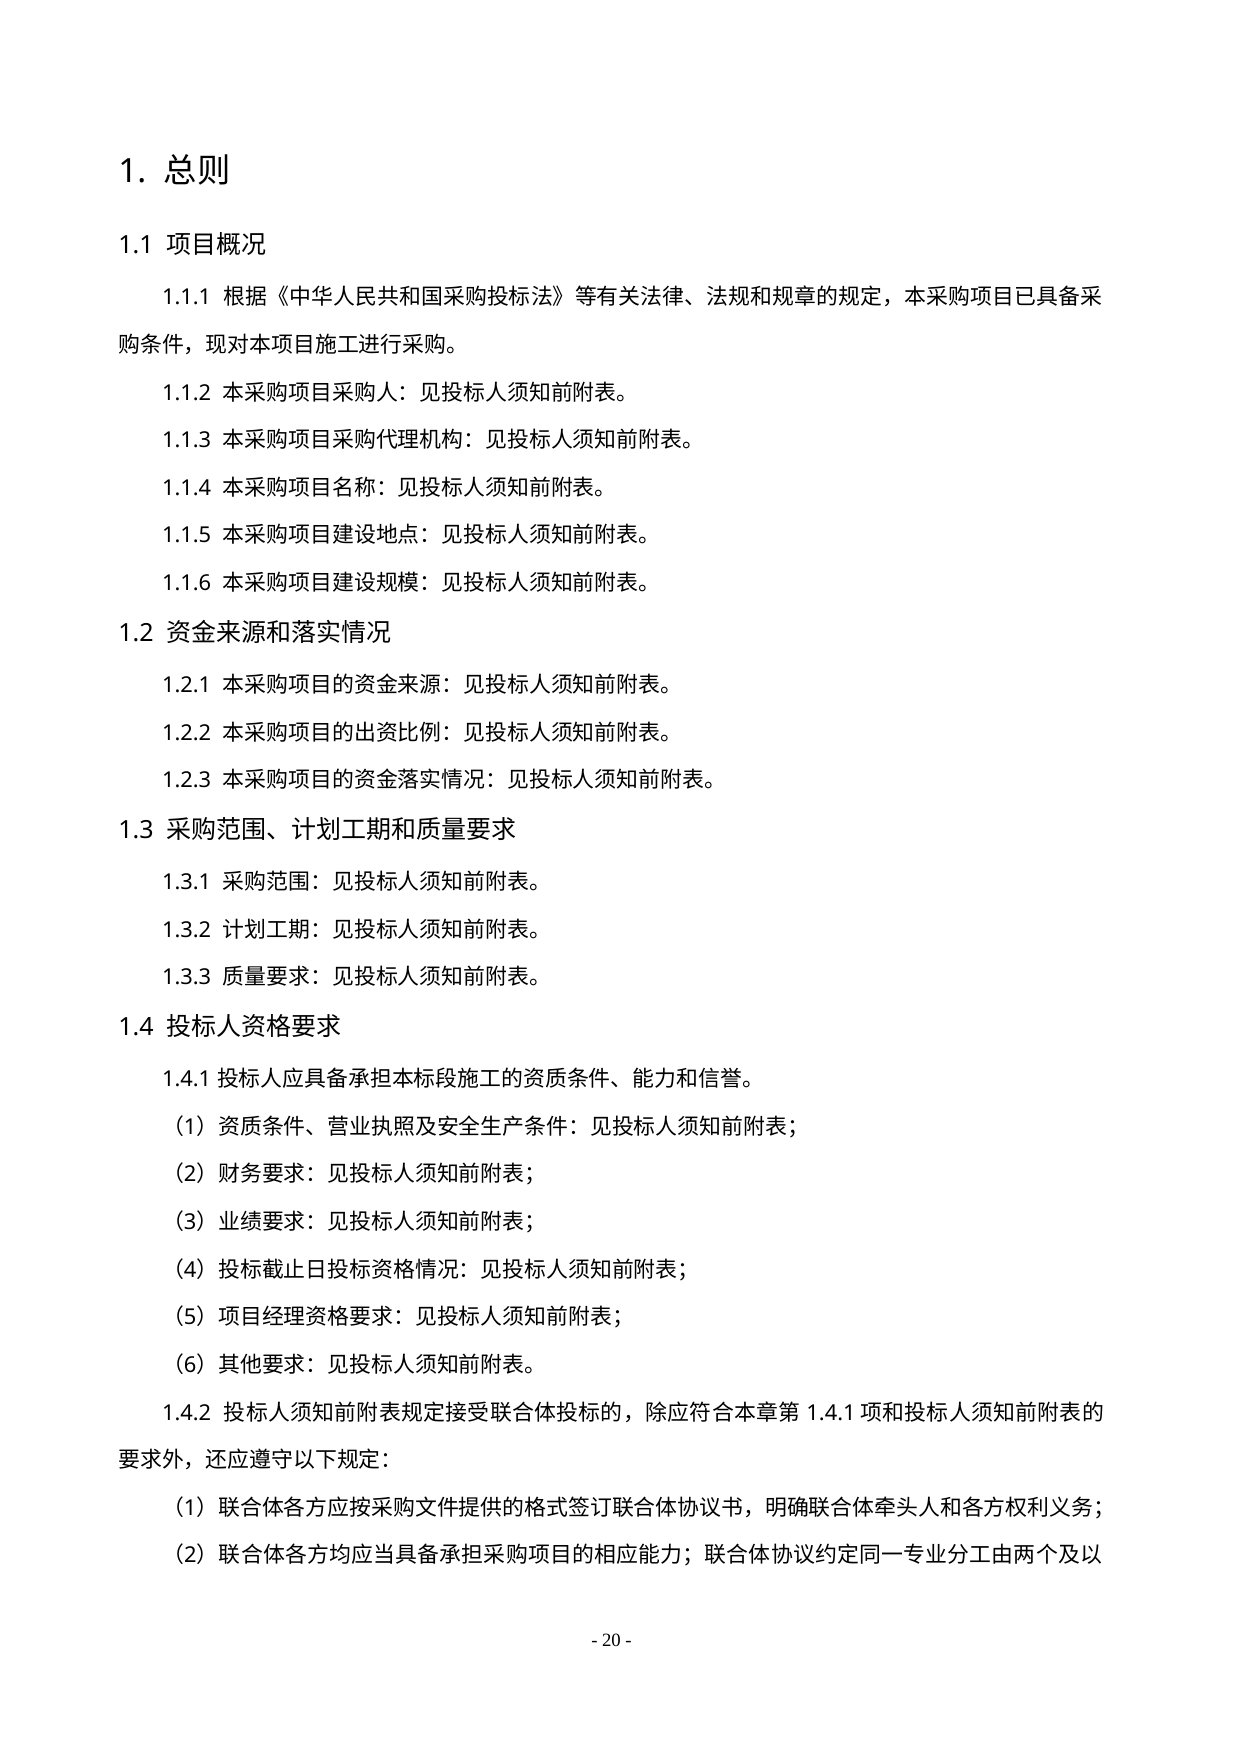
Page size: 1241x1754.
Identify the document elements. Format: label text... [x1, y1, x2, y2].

subtitle 1.1 项目概况 [118, 225, 1104, 261]
text 1.3.2 计划工期：见投标人须知前附表。 [118, 912, 1104, 943]
text 1.2.2 本采购项目的出资比例：见投标人须知前附表。 [118, 714, 1104, 746]
text （2）联合体各方均应当具备承担采购项目的相应能力；联合体协议约定同一专业分工由两个及以上单位共同承担的，按照资质等级较低的单位确定资质等级； [118, 1537, 1104, 1569]
subtitle 1.4 投标人资格要求 [118, 1007, 1104, 1043]
text 1.2.1 本采购项目的资金来源：见投标人须知前附表。 [118, 667, 1104, 699]
text 1.1.2 本采购项目采购人：见投标人须知前附表。 [118, 374, 1104, 406]
text 1.3.3 质量要求：见投标人须知前附表。 [118, 959, 1104, 991]
text 1.1.1 根据《中华人民共和国采购投标法》等有关法律、法规和规章的规定，本采购项目已具备采购条件，现对本项目施工进行采购。 [118, 279, 1104, 359]
text 1.2.3 本采购项目的资金落实情况：见投标人须知前附表。 [118, 762, 1104, 794]
text （6）其他要求：见投标人须知前附表。 [118, 1347, 1104, 1379]
text 1.1.3 本采购项目采购代理机构：见投标人须知前附表。 [118, 422, 1104, 454]
text 1.1.6 本采购项目建设规模：见投标人须知前附表。 [118, 565, 1104, 597]
subtitle 1.2 资金来源和落实情况 [118, 612, 1104, 649]
text （2）财务要求：见投标人须知前附表； [118, 1156, 1104, 1188]
text 1.3.1 采购范围：见投标人须知前附表。 [118, 864, 1104, 896]
text （1）联合体各方应按采购文件提供的格式签订联合体协议书，明确联合体牵头人和各方权利义务； [118, 1489, 1104, 1521]
text 1.1.4 本采购项目名称：见投标人须知前附表。 [118, 470, 1104, 501]
text 1.4.1 投标人应具备承担本标段施工的资质条件、能力和信誉。 [118, 1061, 1104, 1093]
text （1）资质条件、营业执照及安全生产条件：见投标人须知前附表； [118, 1109, 1104, 1141]
text （5）项目经理资格要求：见投标人须知前附表； [118, 1299, 1104, 1331]
text 1.1.5 本采购项目建设地点：见投标人须知前附表。 [118, 517, 1104, 549]
subtitle 1.3 采购范围、计划工期和质量要求 [118, 810, 1104, 846]
text （4）投标截止日投标资格情况：见投标人须知前附表； [118, 1252, 1104, 1283]
subtitle 1. 总则 [118, 136, 1104, 201]
text （3）业绩要求：见投标人须知前附表； [118, 1204, 1104, 1236]
text 1.4.2 投标人须知前附表规定接受联合体投标的，除应符合本章第1.4.1项和投标人须知前附表的要求外，还应遵守以下规定： [118, 1394, 1104, 1474]
